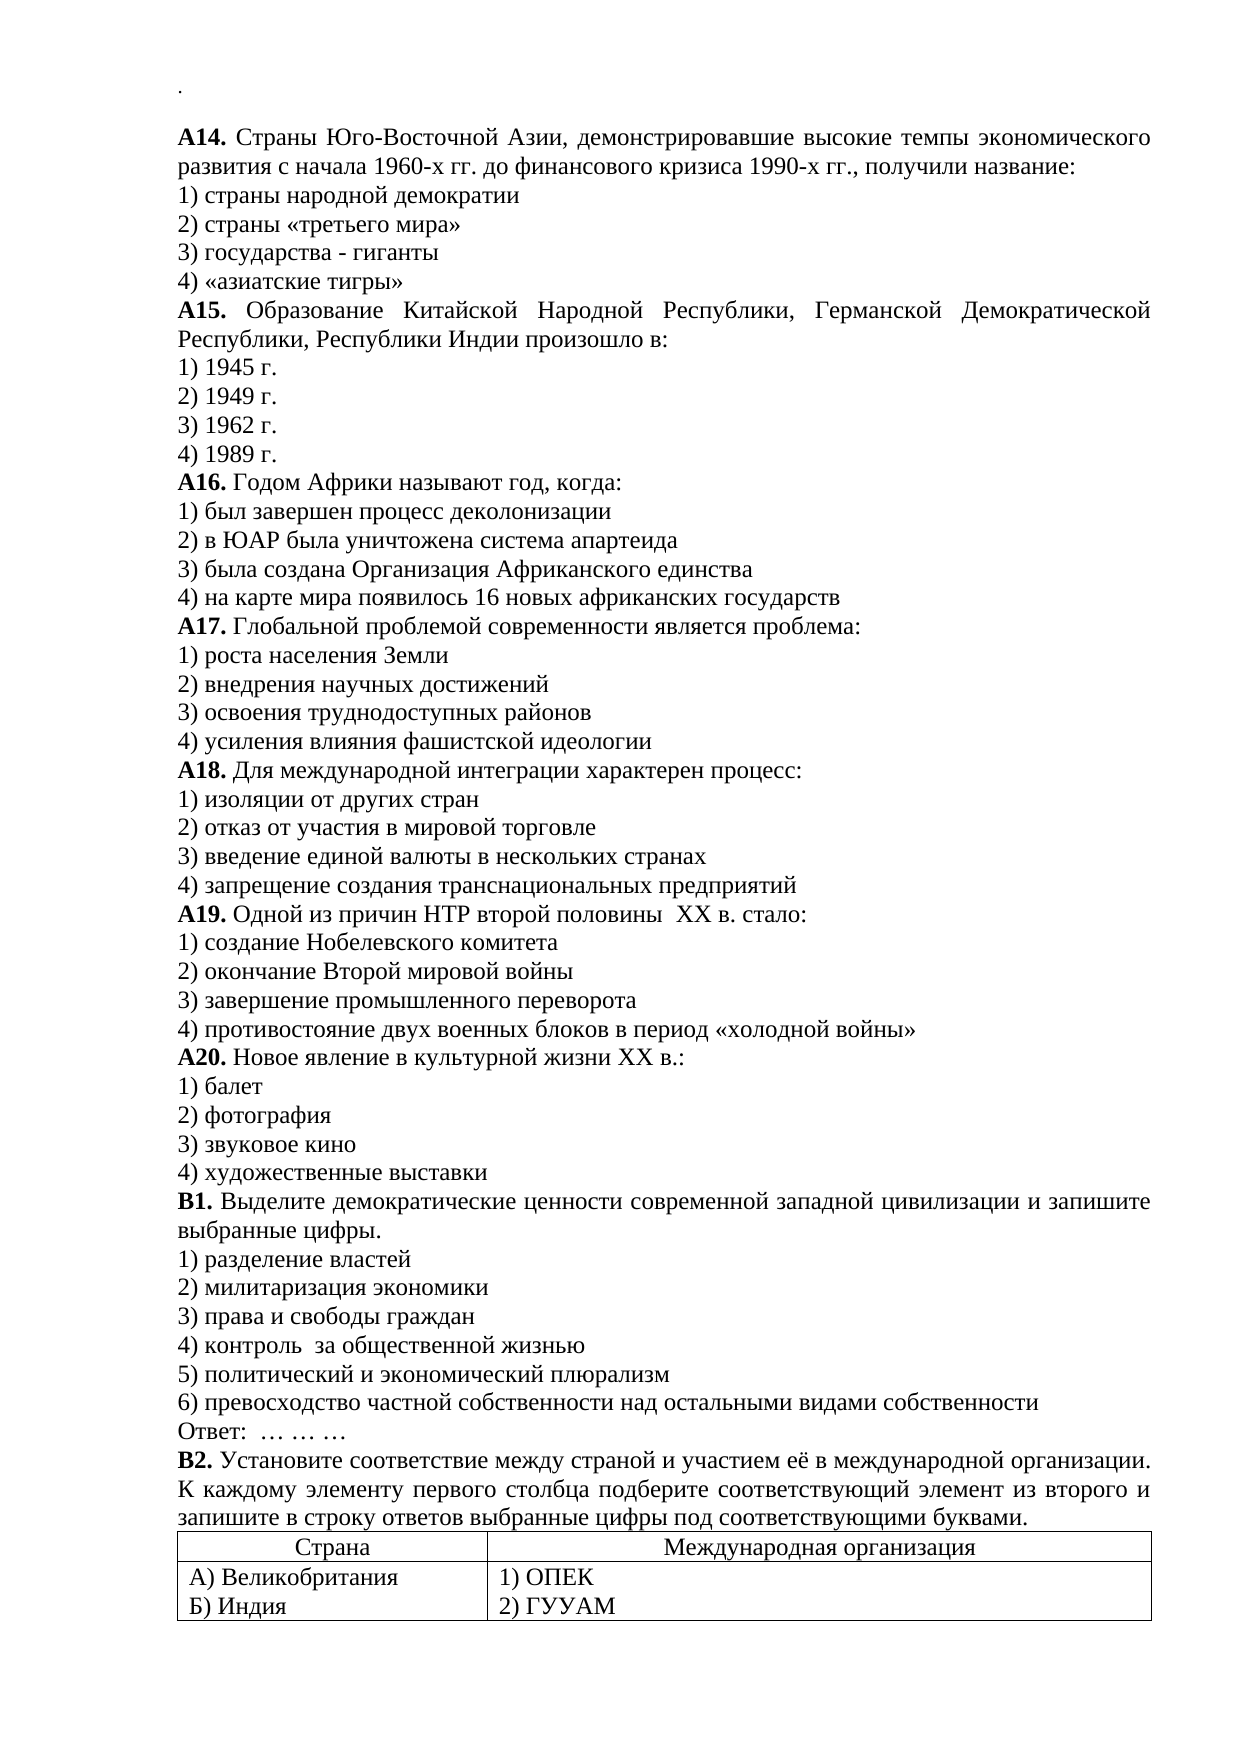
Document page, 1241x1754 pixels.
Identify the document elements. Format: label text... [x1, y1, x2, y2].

text 2) 1949 г. [177, 381, 1152, 410]
text 1) разделение властей [177, 1244, 1152, 1272]
text 3) 1962 г. [177, 410, 1152, 439]
text А18. Для международной интеграции характерен процесс: [177, 755, 1152, 784]
text 2) милитаризация экономики [177, 1272, 1152, 1301]
text А17. Глобальной проблемой современности является проблема: [177, 611, 1152, 640]
text 4) художественные выставки [177, 1157, 1152, 1186]
text 6) превосходство частной собственности над остальными видами собственности [177, 1387, 1152, 1416]
text 4) запрещение создания транснациональных предприятий [177, 870, 1152, 899]
text 1) изоляции от других стран [177, 784, 1152, 812]
text 1) создание Нобелевского комитета [177, 927, 1152, 956]
text 2) отказ от участия в мировой торговле [177, 812, 1152, 841]
table_header Международная организация [488, 1532, 1151, 1561]
text 2) страны «третьего мира» [177, 209, 1152, 237]
text 3) введение единой валюты в нескольких странах [177, 841, 1152, 870]
text 2) внедрения научных достижений [177, 669, 1152, 697]
text 2) фотография [177, 1100, 1152, 1129]
table_header Страна [178, 1532, 487, 1561]
text 4) контроль за общественной жизнью [177, 1330, 1152, 1359]
text А15. Образование Китайской Народной Республики, Германской Демократической Республики, Республики Индии произошло в: [177, 295, 1152, 352]
text 3) права и свободы граждан [177, 1301, 1152, 1330]
text А16. Годом Африки называют год, когда: [177, 467, 1152, 496]
text 3) звуковое кино [177, 1129, 1152, 1157]
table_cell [178, 1562, 487, 1619]
text А19. Одной из причин НТР второй половины XX в. стало: [177, 899, 1152, 927]
text 1) 1945 г. [177, 352, 1152, 381]
text Ответ: … … … [177, 1416, 1152, 1445]
text 4) усиления влияния фашистской идеологии [177, 726, 1152, 755]
text 4) 1989 г. [177, 439, 1152, 467]
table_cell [488, 1562, 1151, 1619]
text В2. Установите соответствие между страной и участием её в международной организации. К каждому элементу первого столбца подберите соответствующий элемент из второго и запишите в строку ответов выбранные цифры под соответствующими буквами. [177, 1445, 1152, 1531]
text 3) освоения труднодоступных районов [177, 697, 1152, 726]
text 2) в ЮАР была уничтожена система апартеида [177, 525, 1152, 554]
text 1) был завершен процесс деколонизации [177, 496, 1152, 525]
text В1. Выделите демократические ценности современной западной цивилизации и запишите выбранные цифры. [177, 1186, 1152, 1244]
text 4) «азиатские тигры» [177, 266, 1152, 295]
text 1) страны народной демократии [177, 180, 1152, 209]
text А20. Новое явление в культурной жизни XX в.: [177, 1042, 1152, 1071]
text 2) окончание Второй мировой войны [177, 956, 1152, 985]
text 4) на карте мира появилось 16 новых африканских государств [177, 582, 1152, 611]
text 3) была создана Организация Африканского единства [177, 554, 1152, 582]
text 1) роста населения Земли [177, 640, 1152, 669]
text 3) завершение промышленного переворота [177, 985, 1152, 1014]
text 5) политический и экономический плюрализм [177, 1359, 1152, 1387]
text А14. Страны Юго-Восточной Азии, демонстрировавшие высокие темпы экономического развития с начала 1960-х гг. до финансового кризиса 1990-х гг., получили название: [177, 122, 1152, 180]
text 3) государства - гиганты [177, 237, 1152, 266]
text 4) противостояние двух военных блоков в период «холодной войны» [177, 1014, 1152, 1042]
text 1) балет [177, 1071, 1152, 1100]
